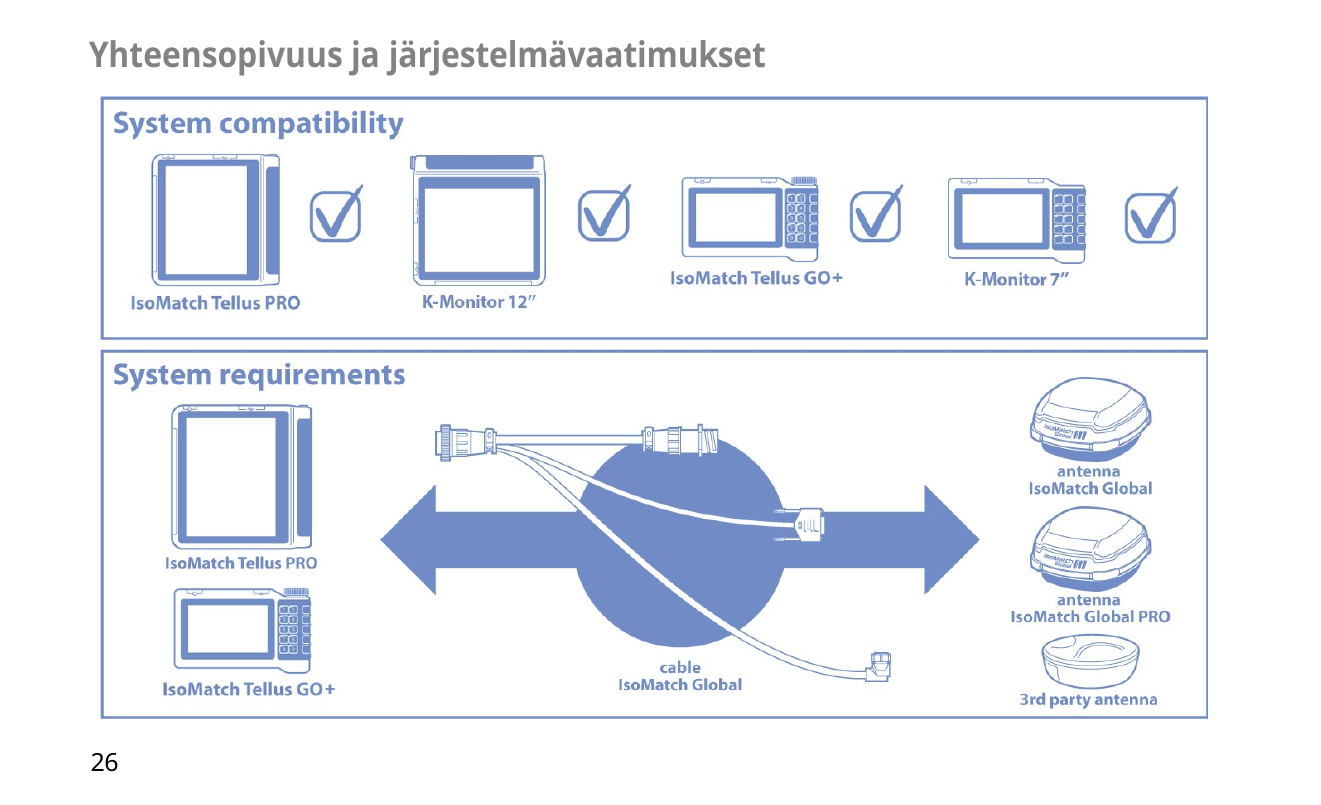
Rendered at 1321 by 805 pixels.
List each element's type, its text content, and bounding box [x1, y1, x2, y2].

picture [100, 96, 1208, 719]
subtitle Yhteensopivuus ja järjestelmävaatimukset [88, 29, 1258, 78]
